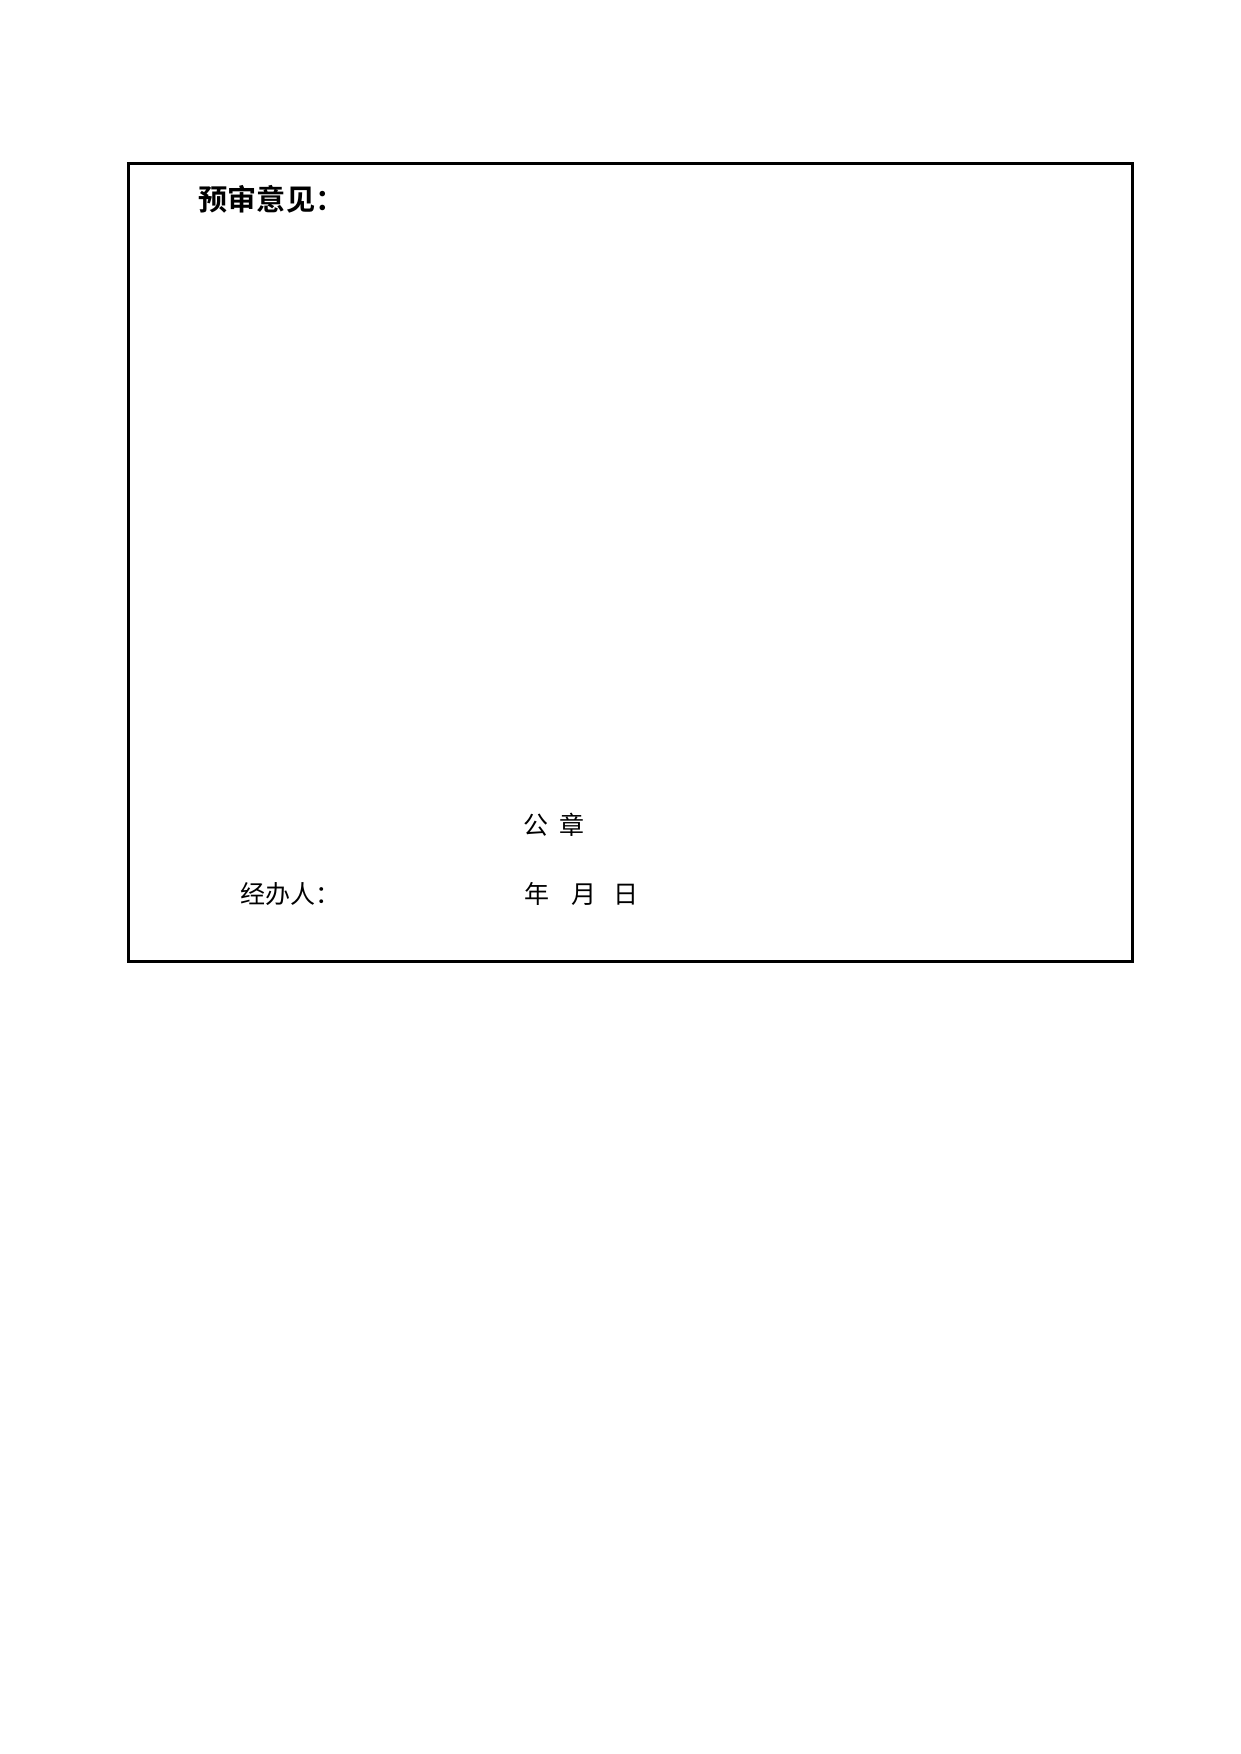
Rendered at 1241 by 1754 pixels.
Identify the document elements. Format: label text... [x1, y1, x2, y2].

table_header 预审意见： 公 章 经办人： 年 月 日 [130, 165, 1131, 960]
